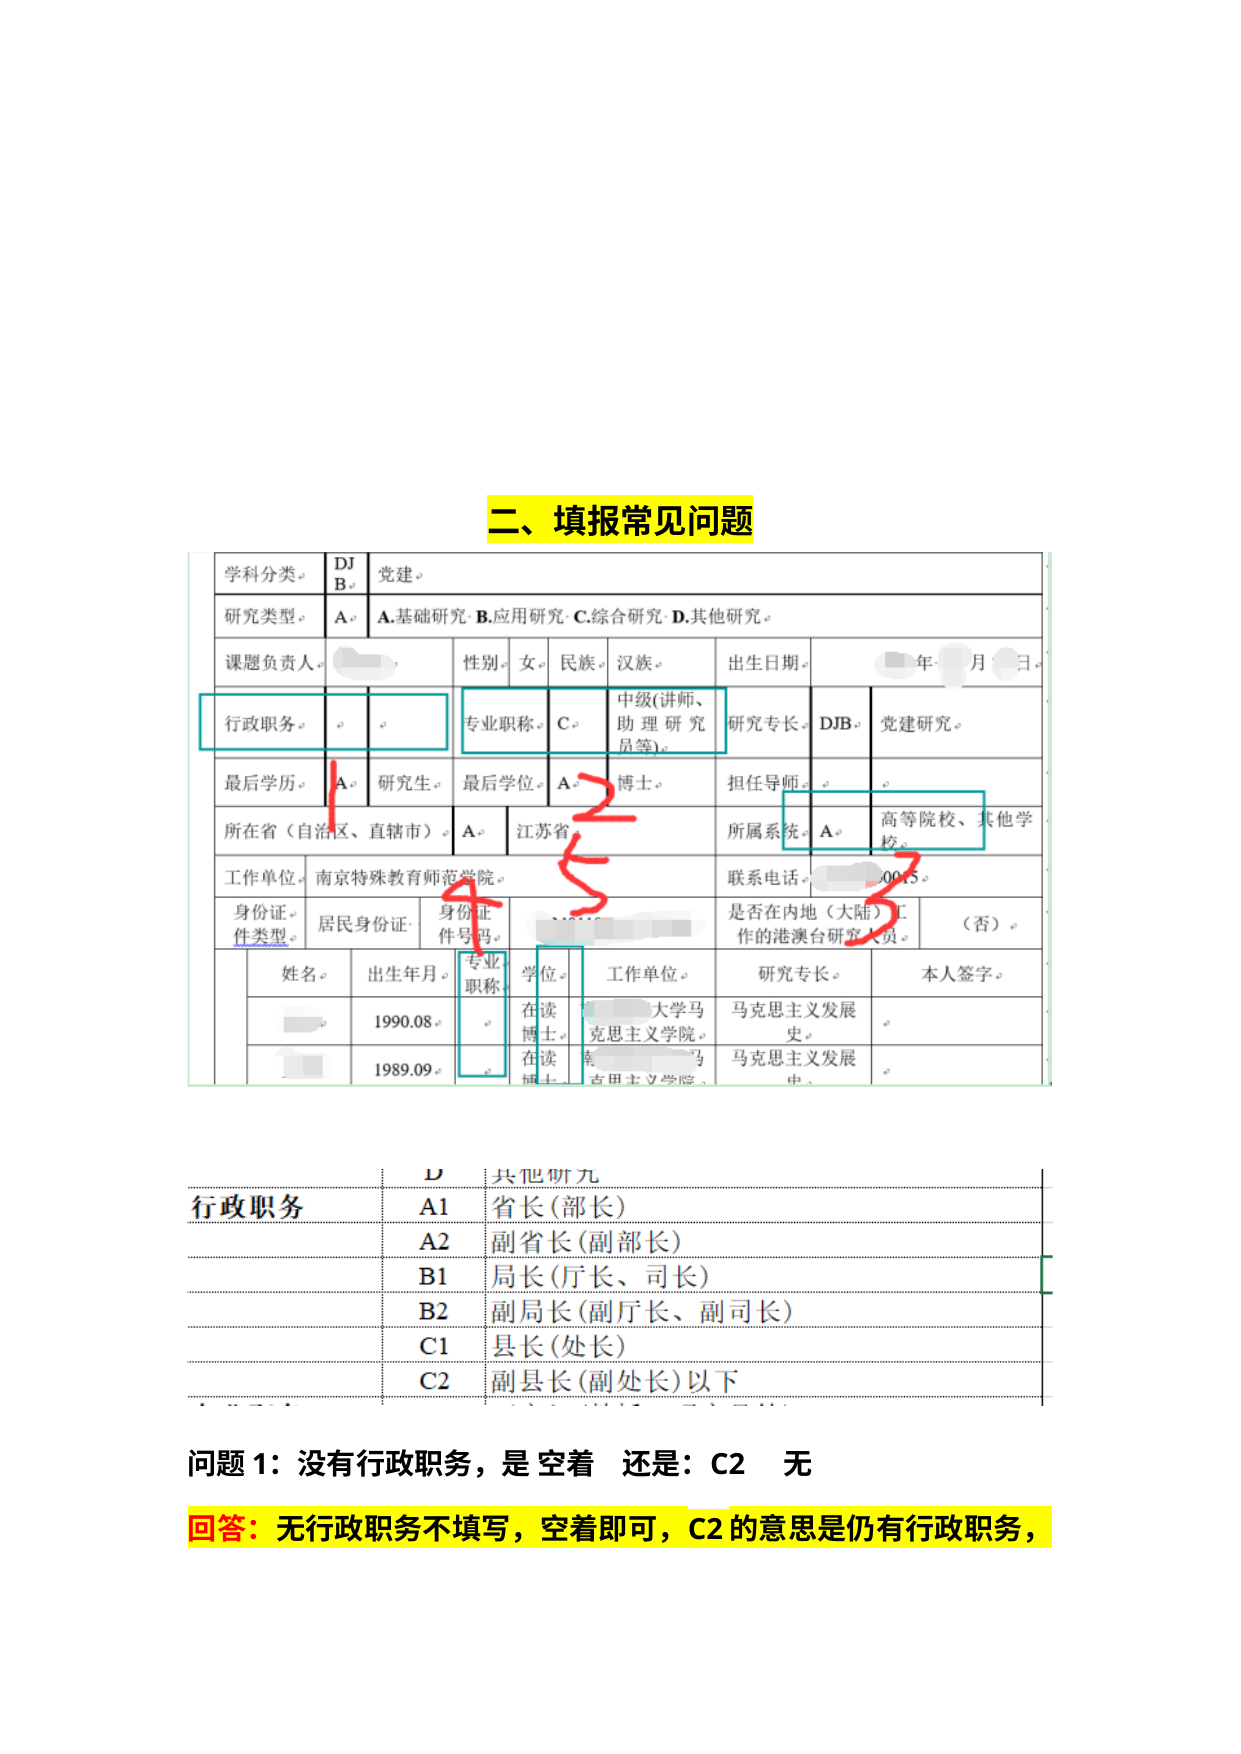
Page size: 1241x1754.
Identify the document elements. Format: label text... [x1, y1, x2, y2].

picture [187, 552, 1052, 1087]
text 二、填报常见问题 [187, 487, 1053, 552]
text 问题1：没有行政职务，是 空着 还是：C2 无 [187, 1429, 1053, 1494]
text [187, 1494, 1053, 1559]
picture [187, 1169, 1053, 1406]
